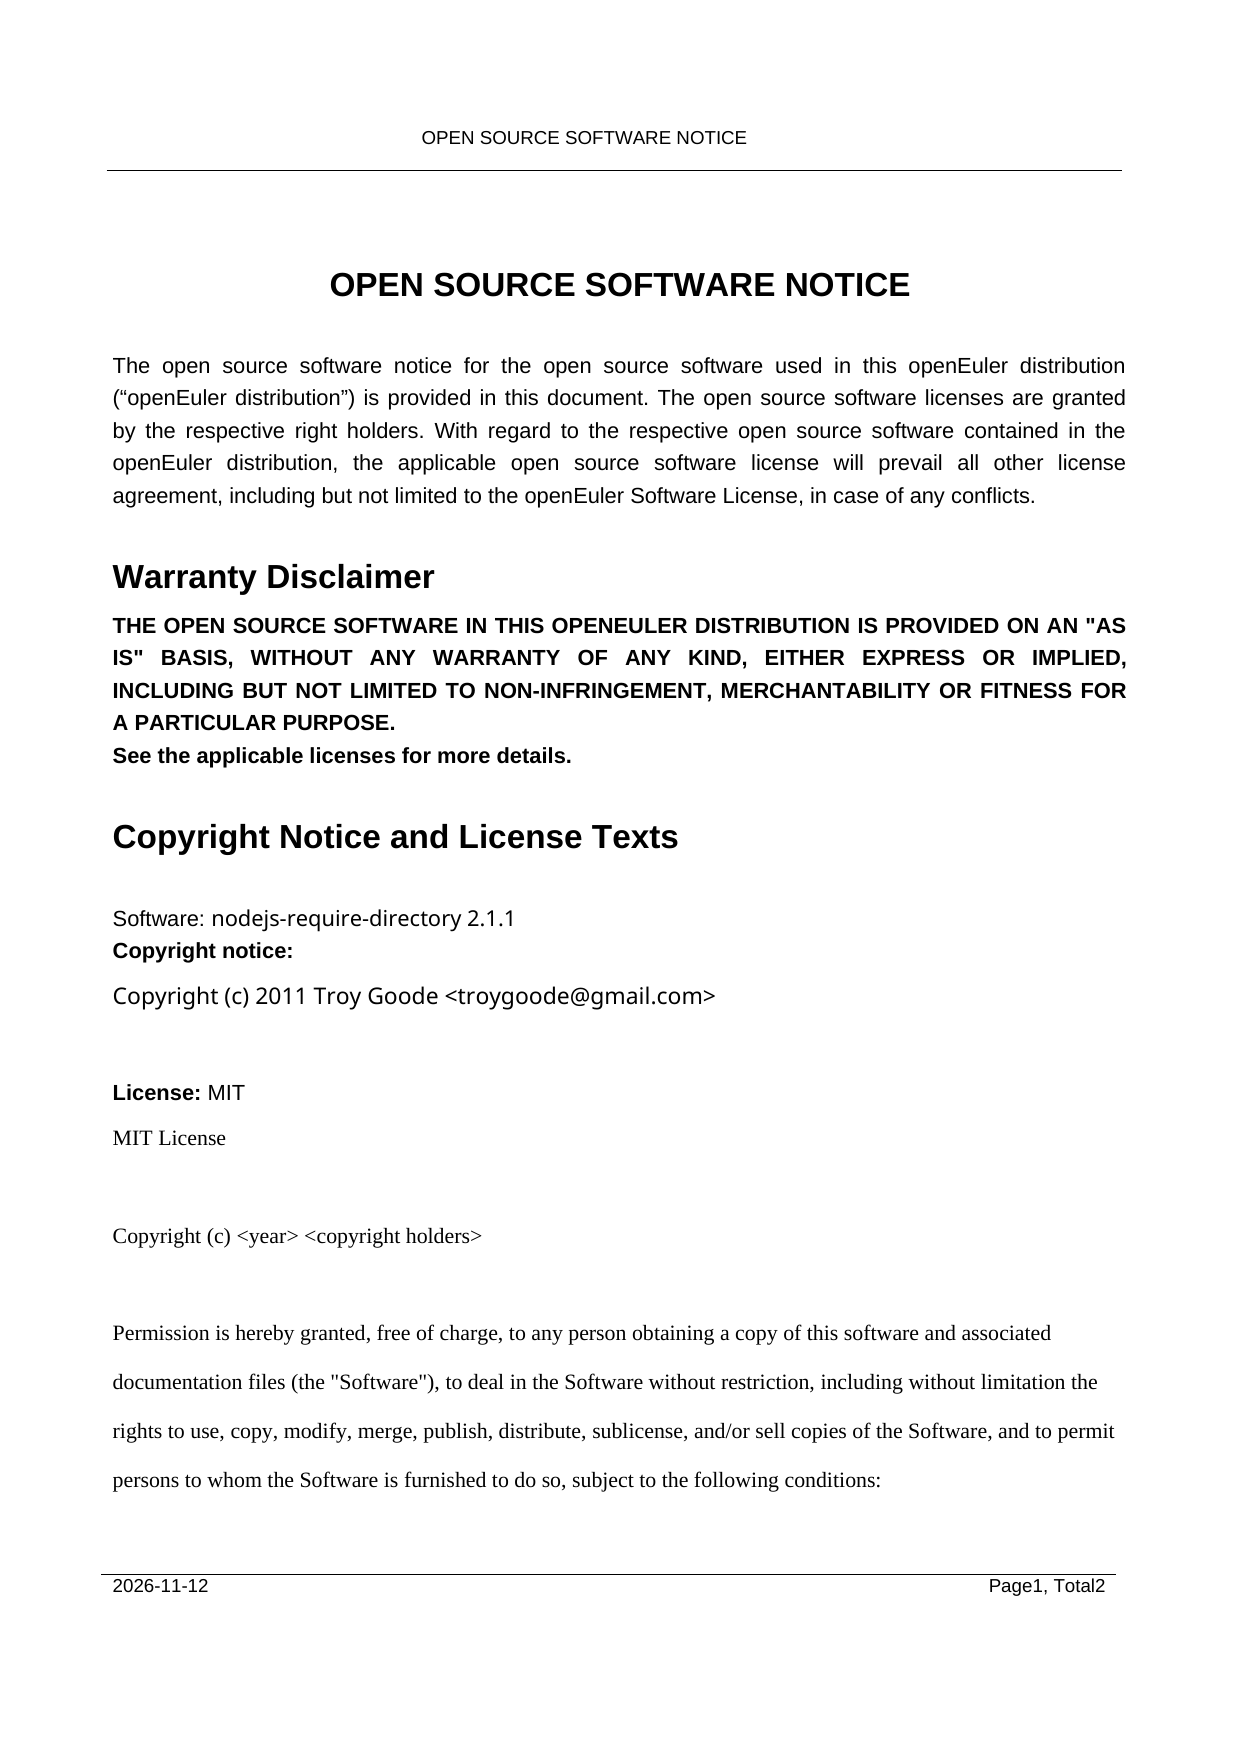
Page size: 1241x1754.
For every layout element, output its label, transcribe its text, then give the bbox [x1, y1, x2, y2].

text Software: nodejs-require-directory 2.1.1 [112, 901, 1128, 934]
text License: MIT [112, 1077, 1128, 1109]
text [112, 1122, 1128, 1495]
text Copyright notice: [112, 934, 1128, 966]
text Copyright (c) 2011 Troy Goode <troygoode@gmail.com> [112, 979, 1128, 1060]
text The open source software notice for the open source software used in this openEuler distribution (“openEuler distribution”) is provided in this document. The open source software licenses are granted by the respective right holders. With regard to the respective open source software contained in the openEuler distribution, the applicable open source software license will prevail all other license agreement, including but not limited to the openEuler Software License, in case of any conflicts. [112, 349, 1128, 511]
text THE OPEN SOURCE SOFTWARE IN THIS OPENEULER DISTRIBUTION IS PROVIDED ON AN "AS IS" BASIS, WITHOUT ANY WARRANTY OF ANY KIND, EITHER EXPRESS OR IMPLIED, INCLUDING BUT NOT LIMITED TO NON-INFRINGEMENT, MERCHANTABILITY OR FITNESS FOR A PARTICULAR PURPOSE. See the applicable licenses for more details. [112, 609, 1128, 771]
text Copyright Notice and License Texts [112, 804, 1128, 869]
text Warranty Disclaimer [112, 544, 1128, 609]
text OPEN SOURCE SOFTWARE NOTICE [112, 251, 1128, 316]
